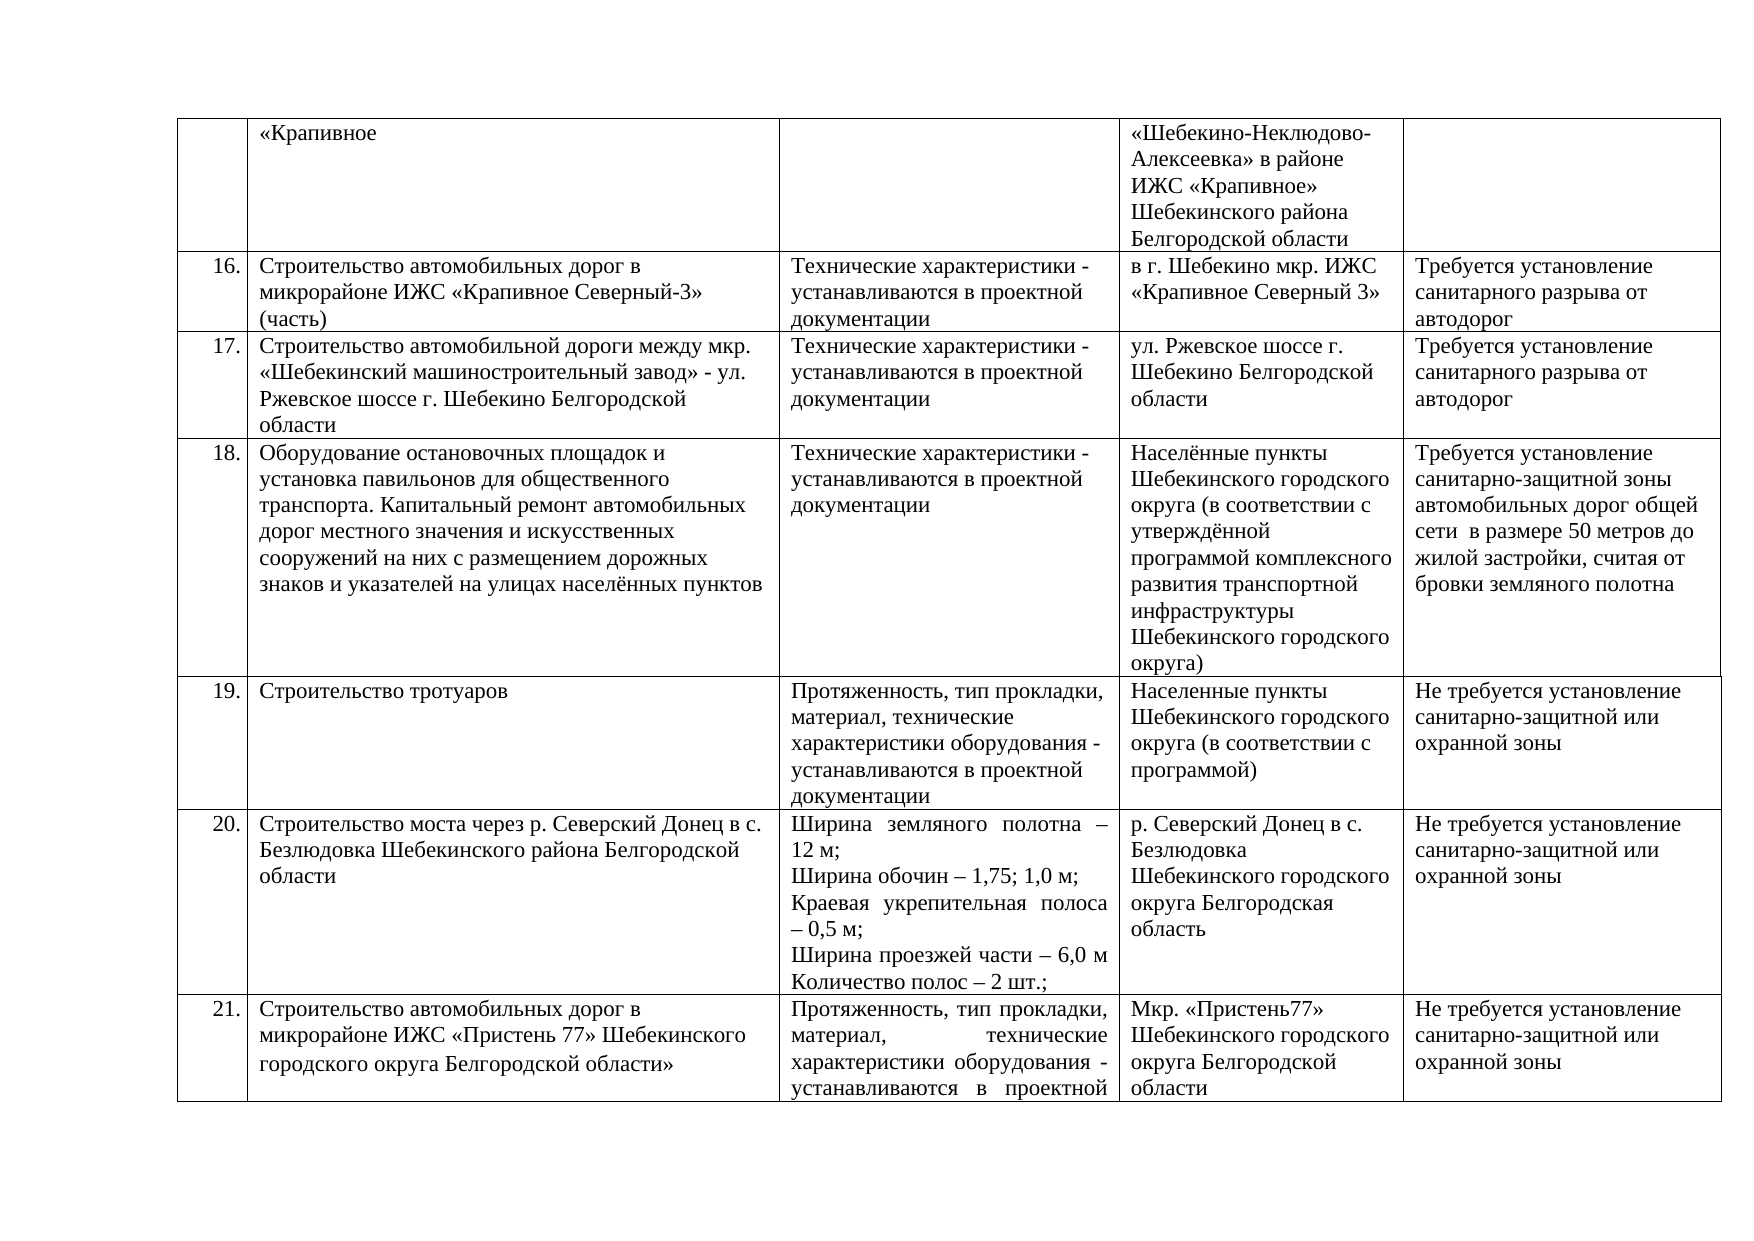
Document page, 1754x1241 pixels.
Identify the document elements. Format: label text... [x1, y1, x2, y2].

table_cell [178, 677, 247, 808]
table_cell р. Северский Донец в с. Безлюдовка Шебекинского городского округа Белгородская область [1120, 810, 1403, 994]
table_cell [178, 119, 247, 251]
table_cell Технические характеристики -устанавливаются в проектной документации [780, 252, 1119, 331]
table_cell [1404, 119, 1720, 251]
table_cell [178, 332, 247, 437]
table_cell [248, 995, 779, 1101]
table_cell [1404, 995, 1721, 1101]
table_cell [1120, 119, 1403, 251]
table_cell [178, 810, 247, 994]
table_cell Протяженность, тип прокладки, материал, технические характеристики оборудования -устанавливаются в проектной документации [780, 677, 1119, 808]
table_cell Населенные пункты Шебекинского городского округа (в соответствии с программой) [1120, 677, 1403, 808]
table_cell Оборудование остановочных площадок и установка павильонов для общественного транспорта. Капитальный ремонт автомобильных дорог местного значения и искусственных сооружений на них с размещением дорожных знаков и указателей на улицах населённых пунктов [248, 439, 779, 676]
table_cell Не требуется установление санитарно-защитной или охранной зоны [1404, 677, 1721, 808]
table_cell ул. Ржевское шоссе г. Шебекино Белгородской области [1120, 332, 1403, 437]
table_cell Технические характеристики -устанавливаются в проектной документации [780, 332, 1119, 437]
table_cell Требуется установление санитарно-защитной зоны автомобильных дорог общей сети в размере 50 метров до жилой застройки, считая от бровки земляного полотна [1404, 439, 1720, 676]
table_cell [248, 119, 779, 251]
table_cell [178, 252, 247, 331]
table_cell Населённые пункты Шебекинского городского округа (в соответствии с утверждённой программой комплексного развития транспортной инфраструктуры Шебекинского городского округа) [1120, 439, 1403, 676]
table_cell Требуется установление санитарного разрыва от автодорог [1404, 252, 1720, 331]
table_cell Строительство тротуаров [248, 677, 779, 808]
table_cell в г. Шебекино мкр. ИЖС «Крапивное Северный 3» [1120, 252, 1403, 331]
table_cell Технические характеристики -устанавливаются в проектной документации [780, 439, 1119, 676]
table_cell Строительство моста через р. Северский Донец в с. Безлюдовка Шебекинского района Белгородской области [248, 810, 779, 994]
table_cell Строительство автомобильных дорог в микрорайоне ИЖС «Крапивное Северный-3» (часть) [248, 252, 779, 331]
table_cell Ширина земляного полотна – 12 м; Ширина обочин – 1,75; 1,0 м; Краевая укрепительная полоса – 0,5 м; Ширина проезжей части – 6,0 м Количество полос – 2 шт.; [780, 810, 1119, 994]
table_cell [178, 439, 247, 676]
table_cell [780, 995, 1119, 1101]
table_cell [1120, 995, 1403, 1101]
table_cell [780, 119, 1119, 251]
table_cell Не требуется установление санитарно-защитной или охранной зоны [1404, 810, 1721, 994]
table_cell [178, 995, 247, 1101]
table_cell Требуется установление санитарного разрыва от автодорог [1404, 332, 1720, 437]
table_cell Строительство автомобильной дороги между мкр. «Шебекинский машиностроительный завод» - ул. Ржевское шоссе г. Шебекино Белгородской области [248, 332, 779, 437]
